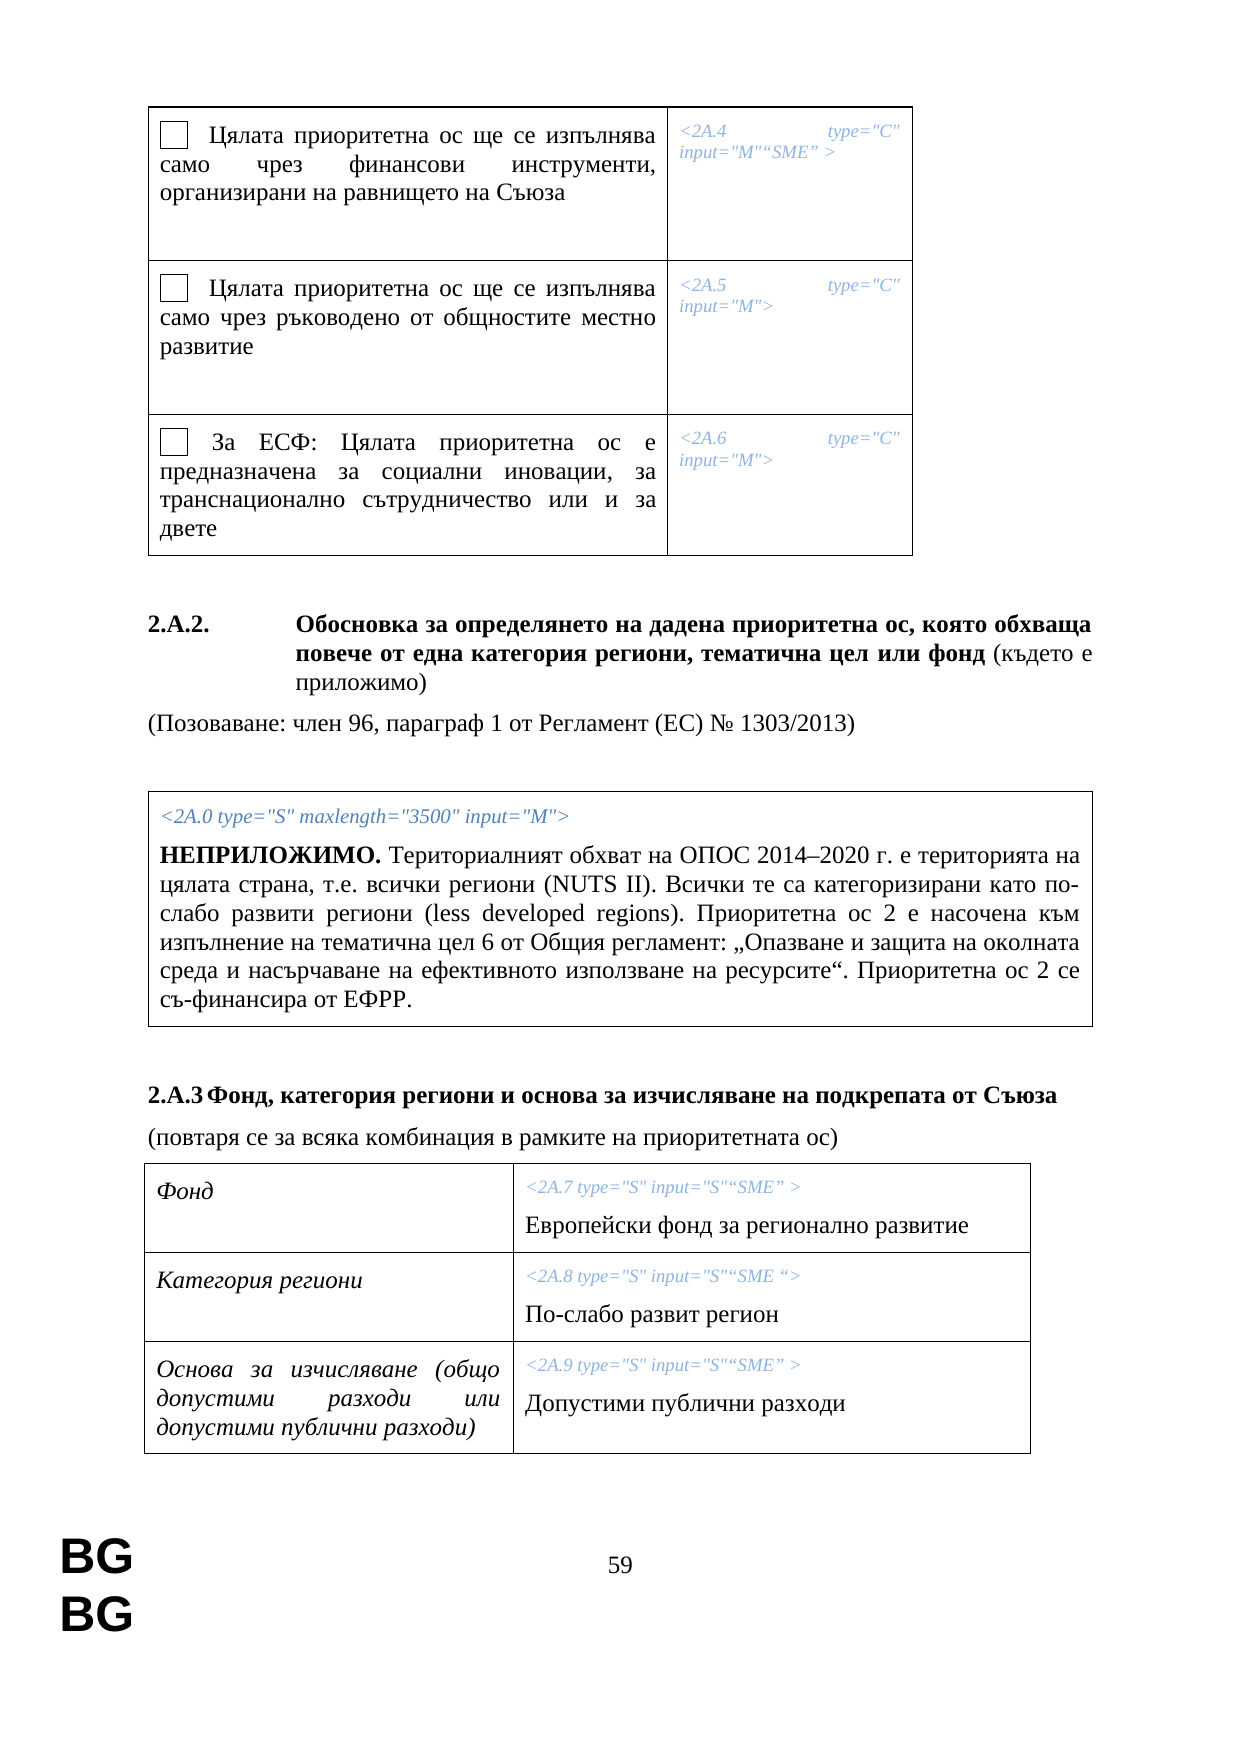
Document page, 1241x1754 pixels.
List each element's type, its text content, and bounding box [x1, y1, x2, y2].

table_cell <2A.4 type="C" input="M"“SME” > [668, 108, 912, 260]
table_cell <2A.5 type="C" input="M"> [668, 261, 912, 413]
table_cell <2A.8 type="S" input="S"“SME “> По-слабо развит регион [514, 1253, 1030, 1341]
table_cell <2A.9 type="S" input="S"“SME” > Допустими публични разходи [514, 1342, 1030, 1453]
text 2.А.3 Фонд, категория региони и основа за изчисляване на подкрепата от Съюза [148, 1080, 1092, 1109]
table_header <2A.7 type="S" input="S"“SME” > Европейски фонд за регионално развитие [514, 1164, 1030, 1252]
text 2.А.2. Обосновка за определянето на дадена приоритетна ос, която обхваща повече от една категория региони, тематична цел или фонд (където е приложимо) [148, 609, 1092, 696]
table_header <2A.0 type="S" maxlength="3500" input="M"> НЕПРИЛОЖИМО. Териториалният обхват на ОПОС 2014–2020 г. е територията на цялата страна, т.е. всички региони (NUTS II). Всички те са категоризирани като по-слабо развити региони (less developed regions). Приоритетна ос 2 е насочена към изпълнение на тематична цел 6 от Общия регламент: „Oпазване и защита на околната среда и насърчаване на ефективното използване на ресурсите“. Приоритетна ос 2 се съ-финансира от ЕФРР. [149, 792, 1092, 1026]
table_cell Цялата приоритетна ос ще се изпълнява само чрез ръководено от общностите местно развитие [149, 261, 667, 413]
text (Позоваване: член 96, параграф 1 от Регламент (ЕС) № 1303/2013) [148, 708, 1092, 737]
text (повтаря се за всяка комбинация в рамките на приоритетната ос) [148, 1122, 1092, 1150]
table_cell Категория региони [145, 1253, 513, 1341]
table_cell Основа за изчисляване (общо допустими разходи или допустими публични разходи) [145, 1342, 513, 1453]
table_cell <2A.6 type="C" input="M"> [668, 415, 912, 554]
table_cell За ЕСФ: Цялата приоритетна ос е предназначена за социални иновации, за транснационално сътрудничество или и за двете [149, 415, 667, 554]
table_header Фонд [145, 1164, 513, 1252]
table_cell Цялата приоритетна ос ще се изпълнява само чрез финансови инструменти, организирани на равнището на Съюза [149, 108, 667, 260]
